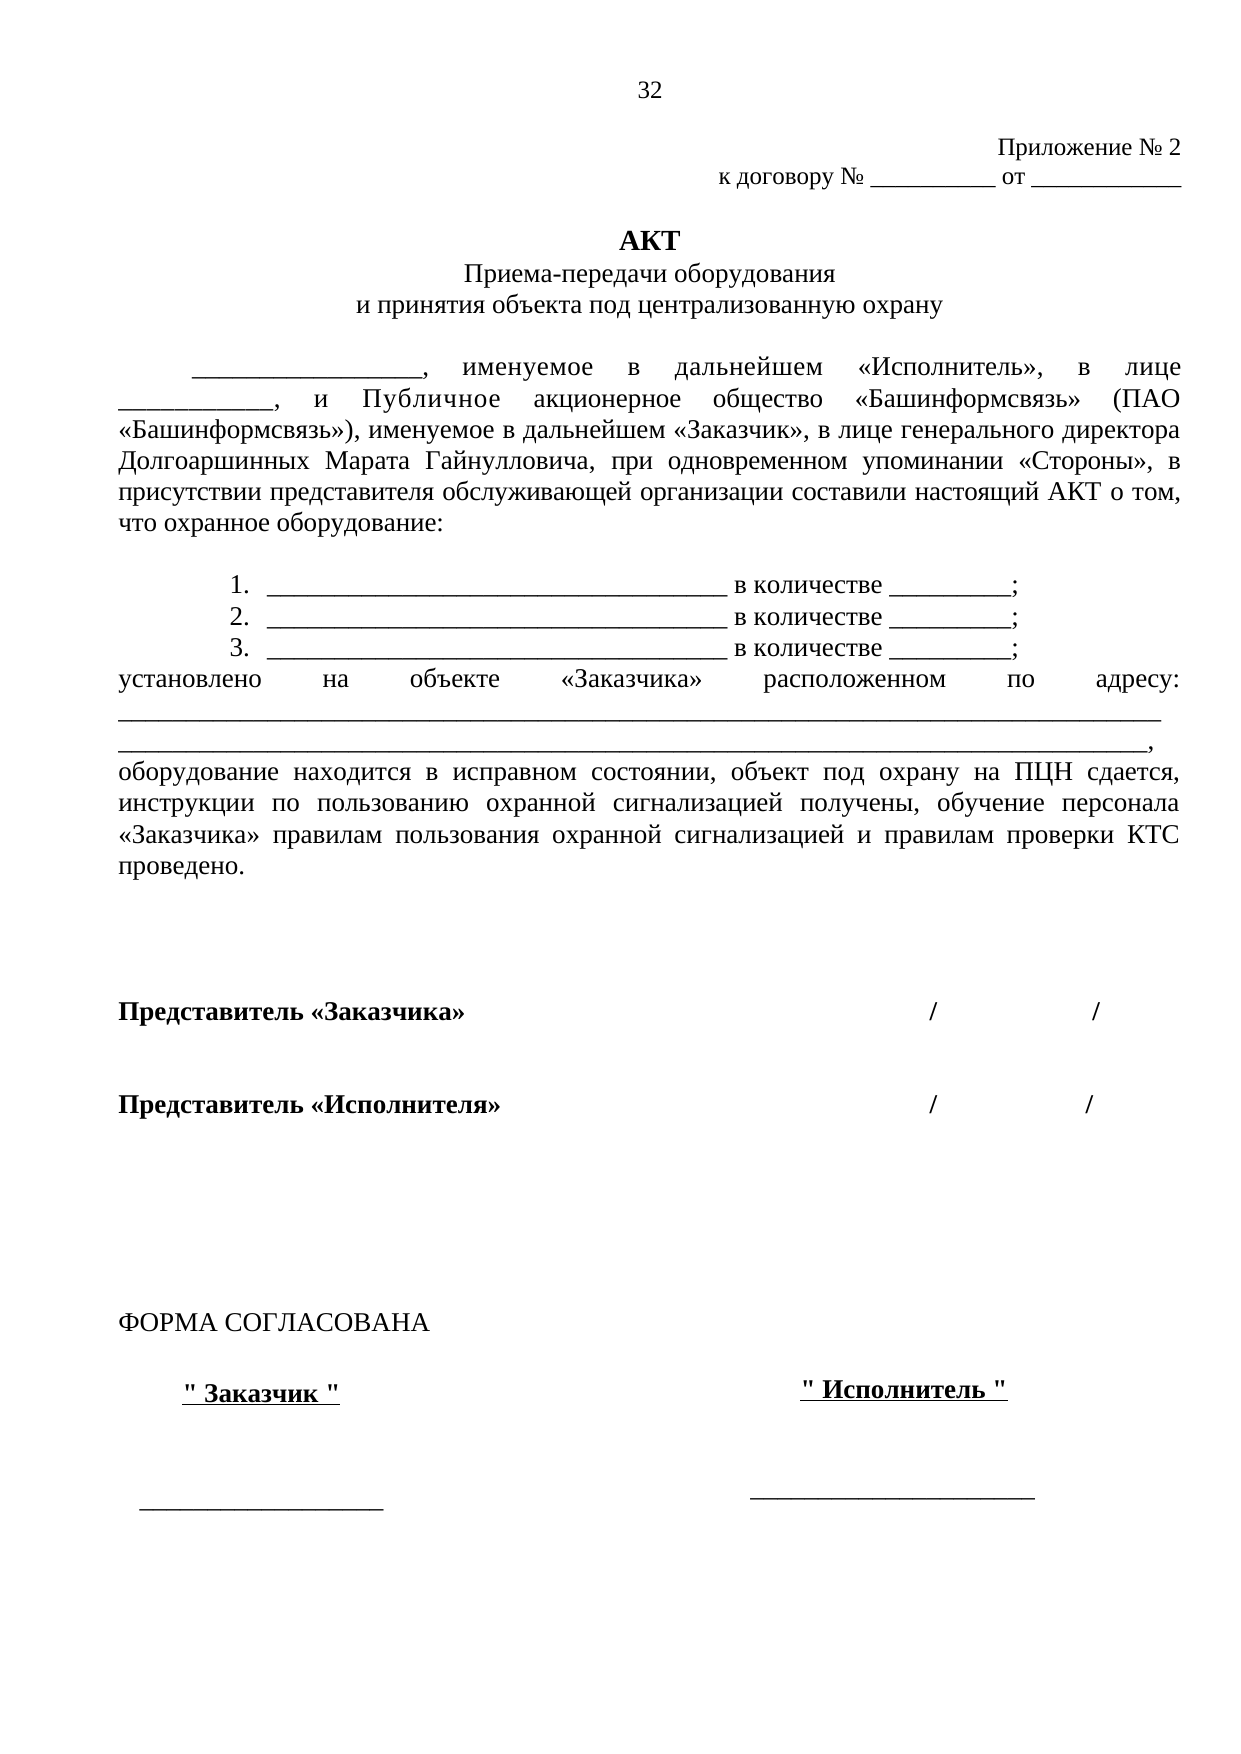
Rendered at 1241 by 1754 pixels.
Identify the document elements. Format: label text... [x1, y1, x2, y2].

text Представитель «Заказчика» / / [118, 995, 1181, 1026]
text Представитель «Исполнителя» / / [118, 1088, 1181, 1119]
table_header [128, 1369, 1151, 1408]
text Приема-передачи оборудования [118, 257, 1181, 288]
list __________________________________ в количестве _________; [229, 631, 1181, 662]
text к договору № __________ от ____________ [118, 161, 1181, 190]
text АКТ [118, 223, 1181, 257]
text оборудование находится в исправном состоянии, объект под охрану на ПЦН сдается, инструкции по пользованию охранной сигнализацией получены, обучение персонала «Заказчика» правилам пользования охранной сигнализацией и правилам проверки КТС проведено. [118, 755, 1181, 880]
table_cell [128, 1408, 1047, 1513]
text _________________, именуемое в дальнейшем «Исполнитель», в лице ___________, и Публичное акционерное общество «Башинформсвязь» (ПАО «Башинформсвязь»), именуемое в дальнейшем «Заказчик», в лице генерального директора Долгоаршинных Марата Гайнулловича, при одновременном упоминании «Стороны», в присутствии представителя обслуживающей организации составили настоящий АКТ о том, что охранное оборудование: [118, 351, 1181, 537]
list __________________________________ в количестве _________; [229, 568, 1181, 600]
text и принятия объекта под централизованную охрану [118, 288, 1181, 319]
list __________________________________ в количестве _________; [229, 600, 1181, 631]
text ФОРМА СОГЛАСОВАНА [118, 1306, 1181, 1338]
text установлено на объекте «Заказчика» расположенном по адресу: _____________________________________________________________________________ ____________________________________________________________________________, [118, 662, 1181, 755]
text Приложение № 2 [118, 132, 1181, 161]
